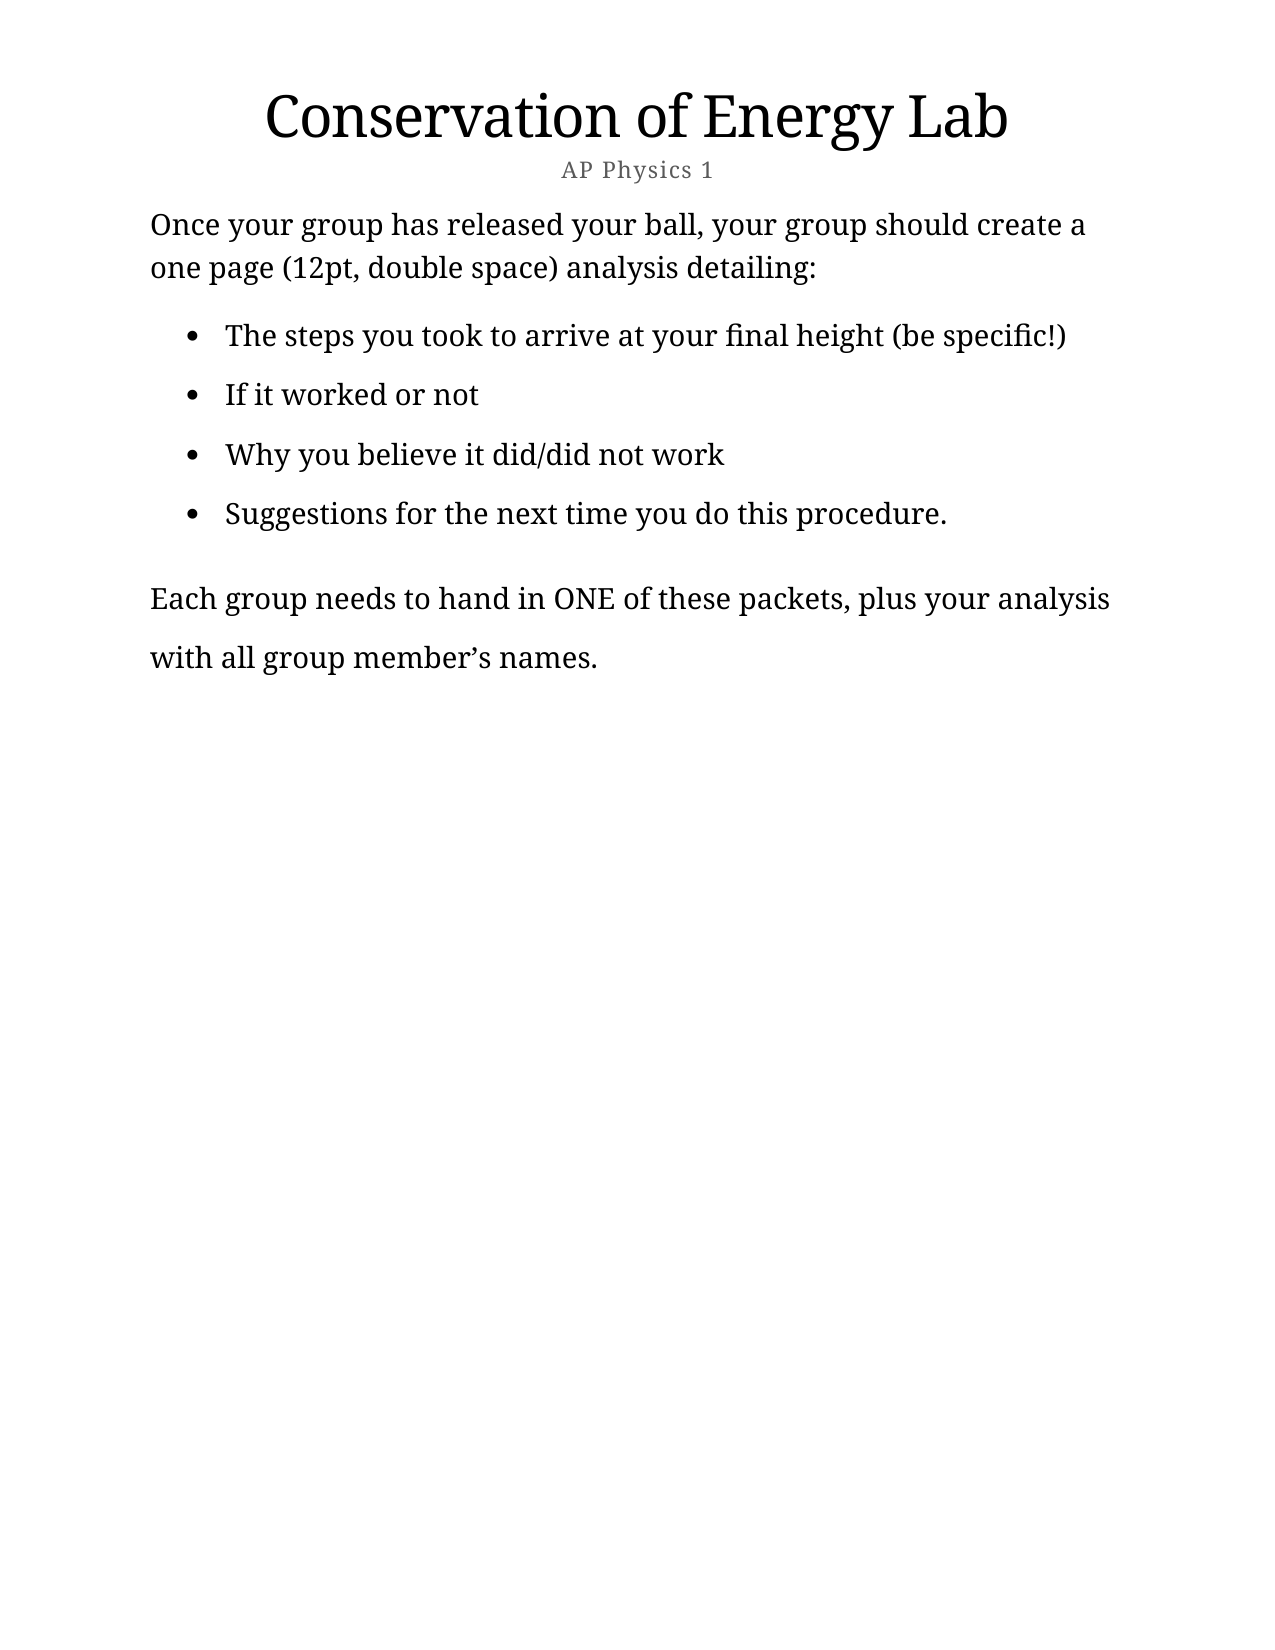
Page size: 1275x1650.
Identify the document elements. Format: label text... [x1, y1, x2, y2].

text Each group needs to hand in ONE of these packets, plus your analysis with all group member’s names. [150, 578, 1125, 677]
text Once your group has released your ball, your group should create a one page (12pt, double space) analysis detailing: [150, 204, 1125, 287]
list The steps you took to arrive at your final height (be specific!) [187, 315, 1125, 355]
list If it worked or not [187, 374, 1125, 414]
list Suggestions for the next time you do this procedure. [187, 493, 1125, 533]
list Why you believe it did/did not work [187, 434, 1125, 474]
